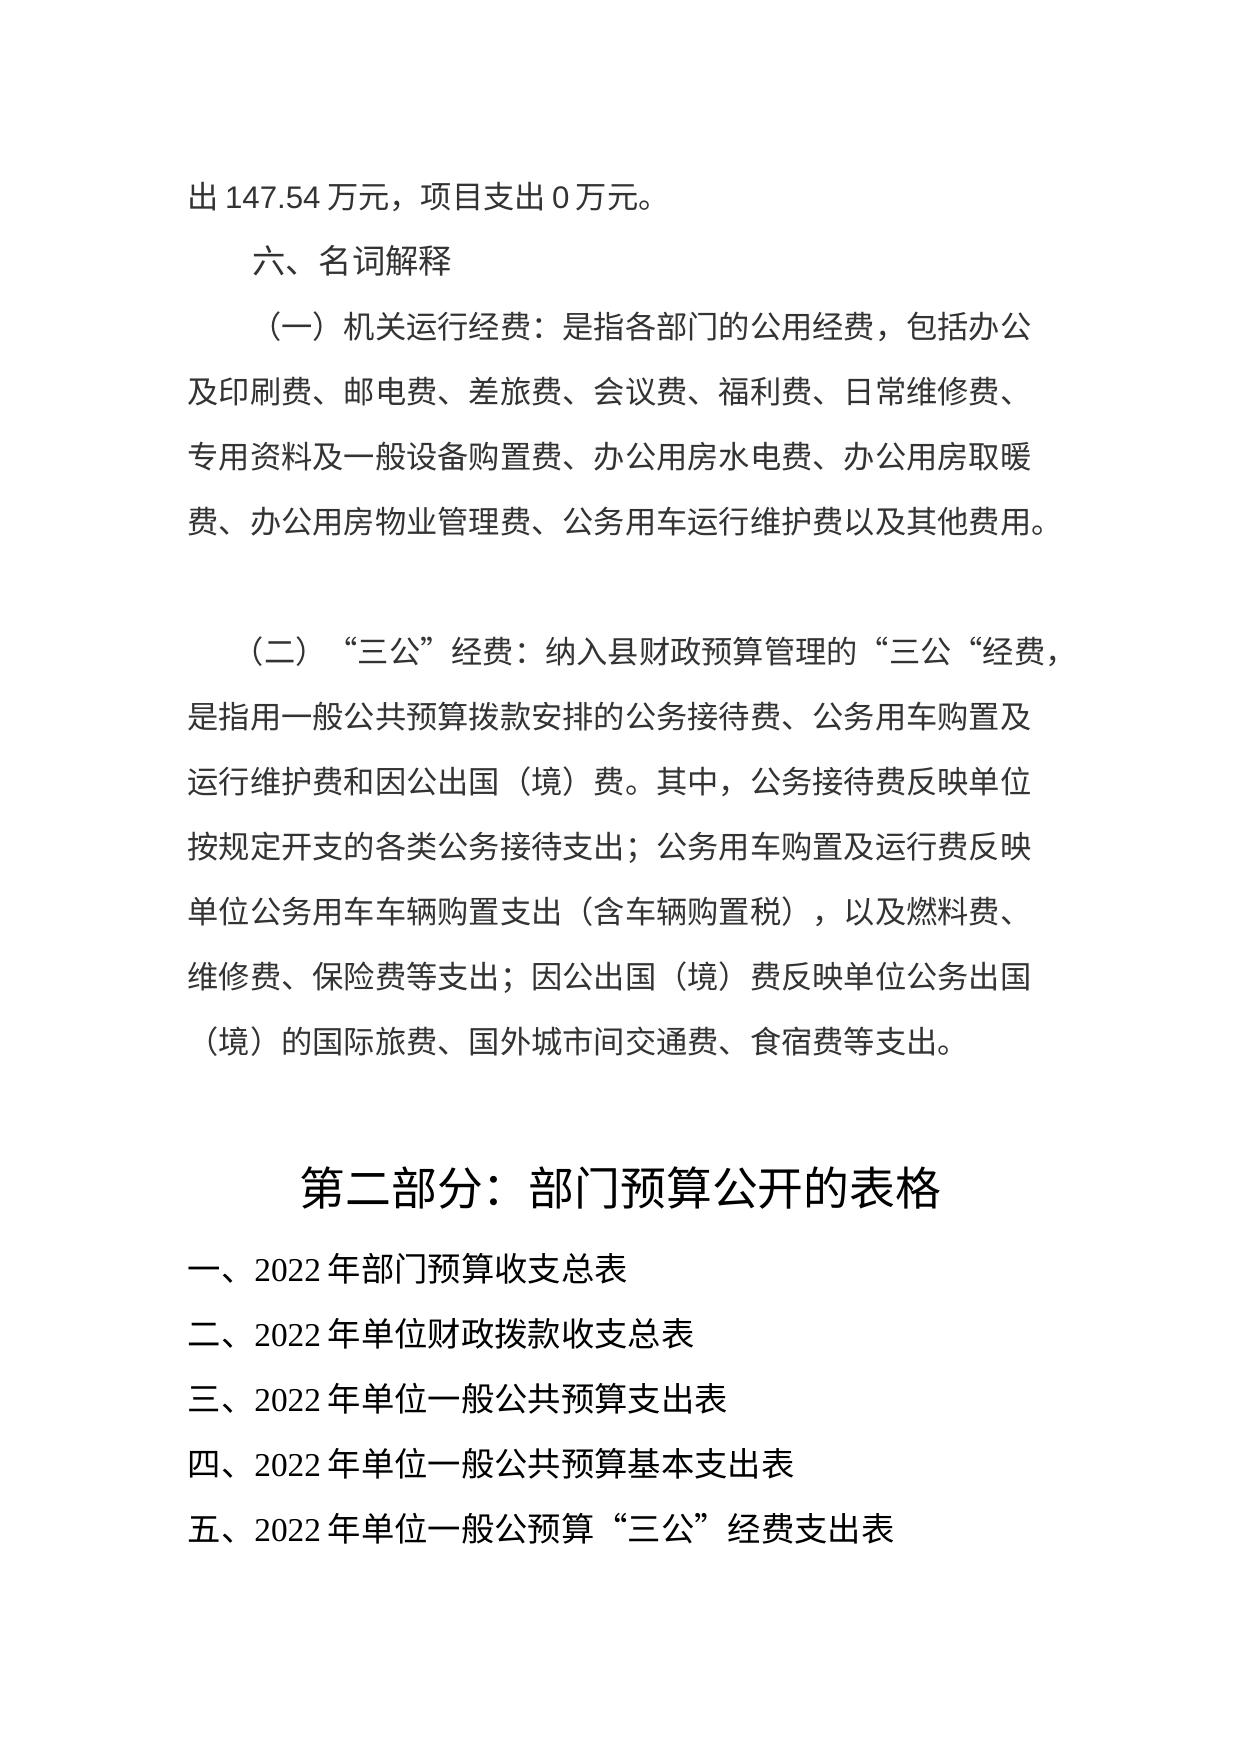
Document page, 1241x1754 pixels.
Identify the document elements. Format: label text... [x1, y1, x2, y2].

text 一、2022年部门预算收支总表 [187, 1234, 1053, 1299]
text （一）机关运行经费：是指各部门的公用经费，包括办公及印刷费、邮电费、差旅费、会议费、福利费、日常维修费、专用资料及一般设备购置费、办公用房水电费、办公用房取暖费、办公用房物业管理费、公务用车运行维护费以及其他费用。 [187, 292, 1053, 617]
text 四、2022年单位一般公共预算基本支出表 [187, 1429, 1053, 1494]
text 三、2022年单位一般公共预算支出表 [187, 1364, 1053, 1429]
text 第二部分：部门预算公开的表格 [187, 1137, 1053, 1234]
text 六、名词解释 [187, 227, 1053, 292]
text 五、2022年单位一般公预算“三公”经费支出表 [187, 1494, 1053, 1559]
text 二、2022年单位财政拨款收支总表 [187, 1299, 1053, 1364]
text （二）“三公”经费：纳入县财政预算管理的“三公“经费，是指用一般公共预算拨款安排的公务接待费、公务用车购置及运行维护费和因公出国（境）费。其中，公务接待费反映单位按规定开支的各类公务接待支出；公务用车购置及运行费反映单位公务用车车辆购置支出（含车辆购置税），以及燃料费、维修费、保险费等支出；因公出国（境）费反映单位公务出国（境）的国际旅费、国外城市间交通费、食宿费等支出。 [187, 617, 1053, 1072]
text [187, 162, 1053, 227]
